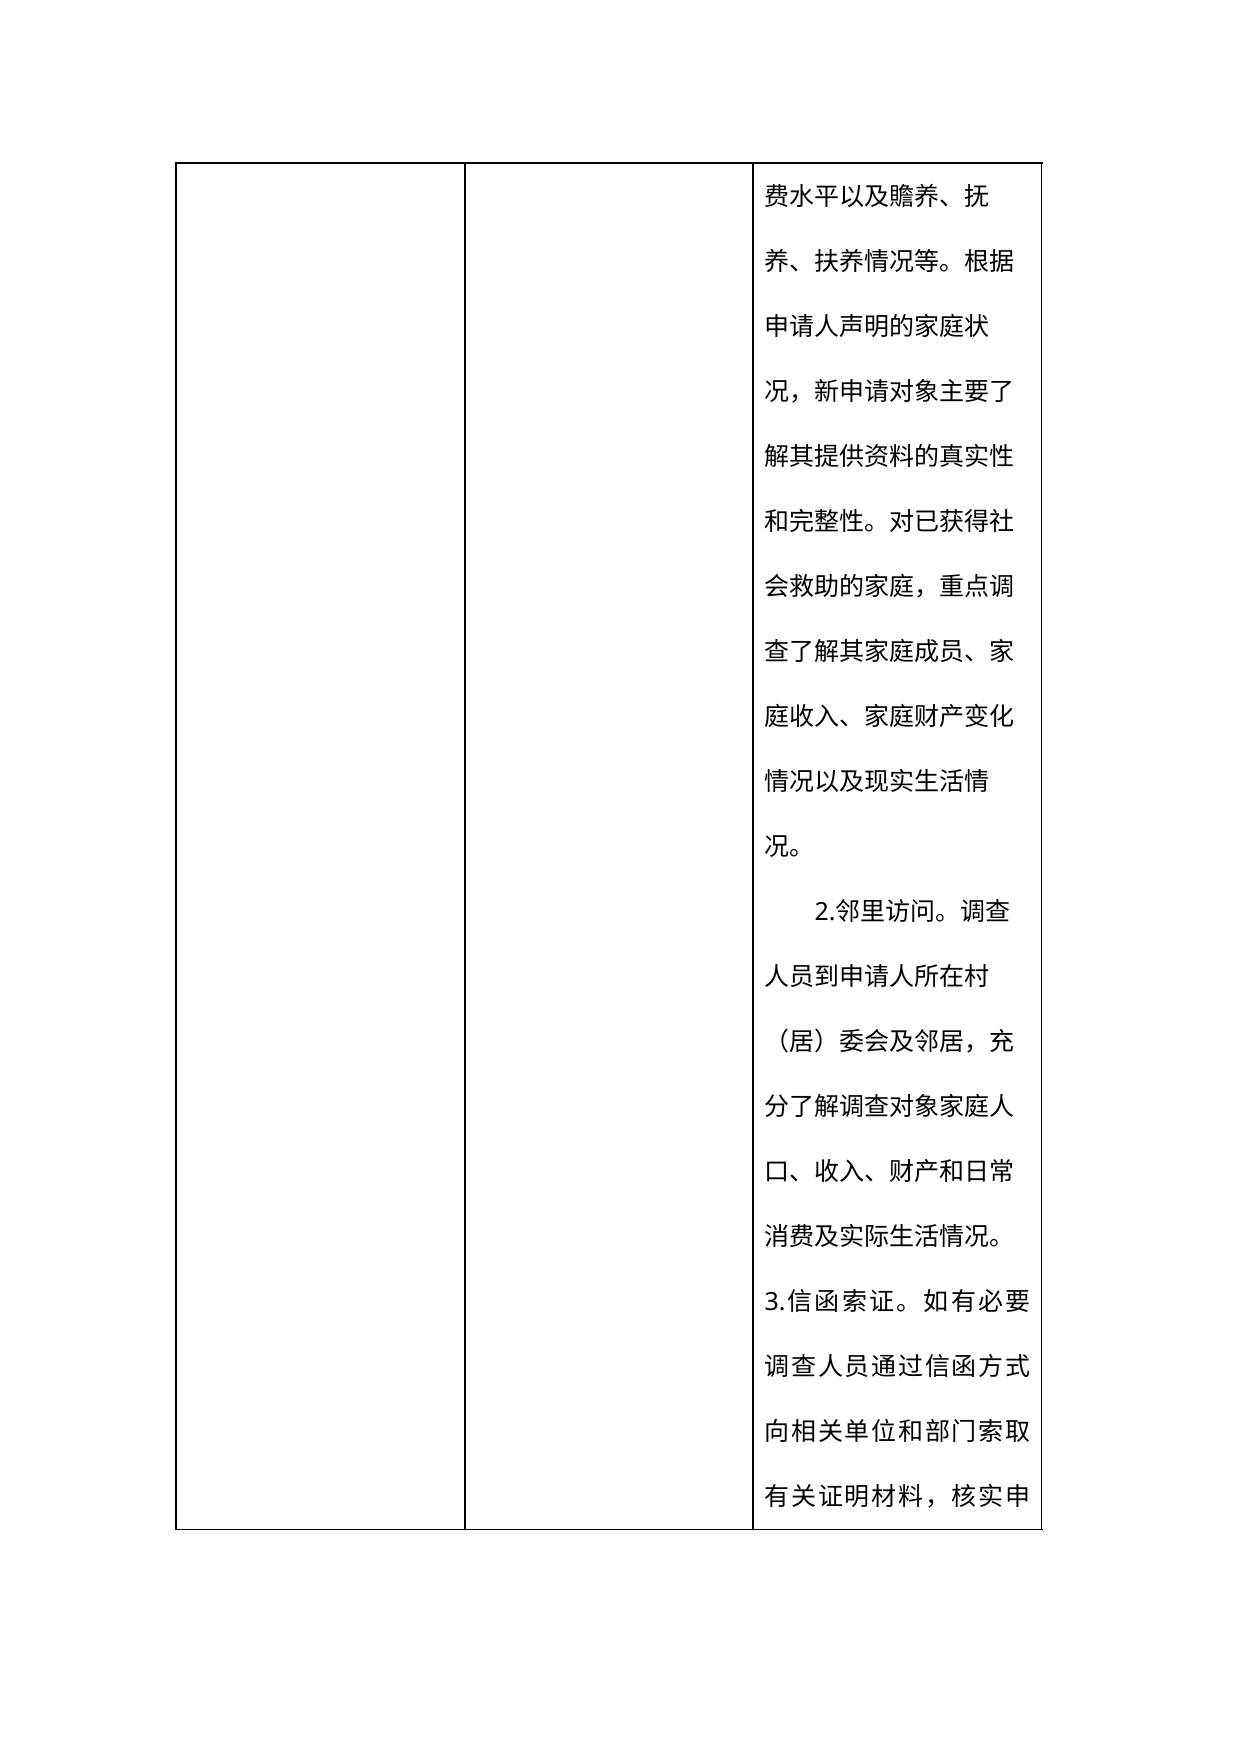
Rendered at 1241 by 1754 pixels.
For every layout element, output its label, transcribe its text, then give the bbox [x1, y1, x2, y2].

table_cell ★ [177, 164, 464, 1528]
table_cell 2 [466, 164, 752, 1528]
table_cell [754, 164, 1041, 1528]
